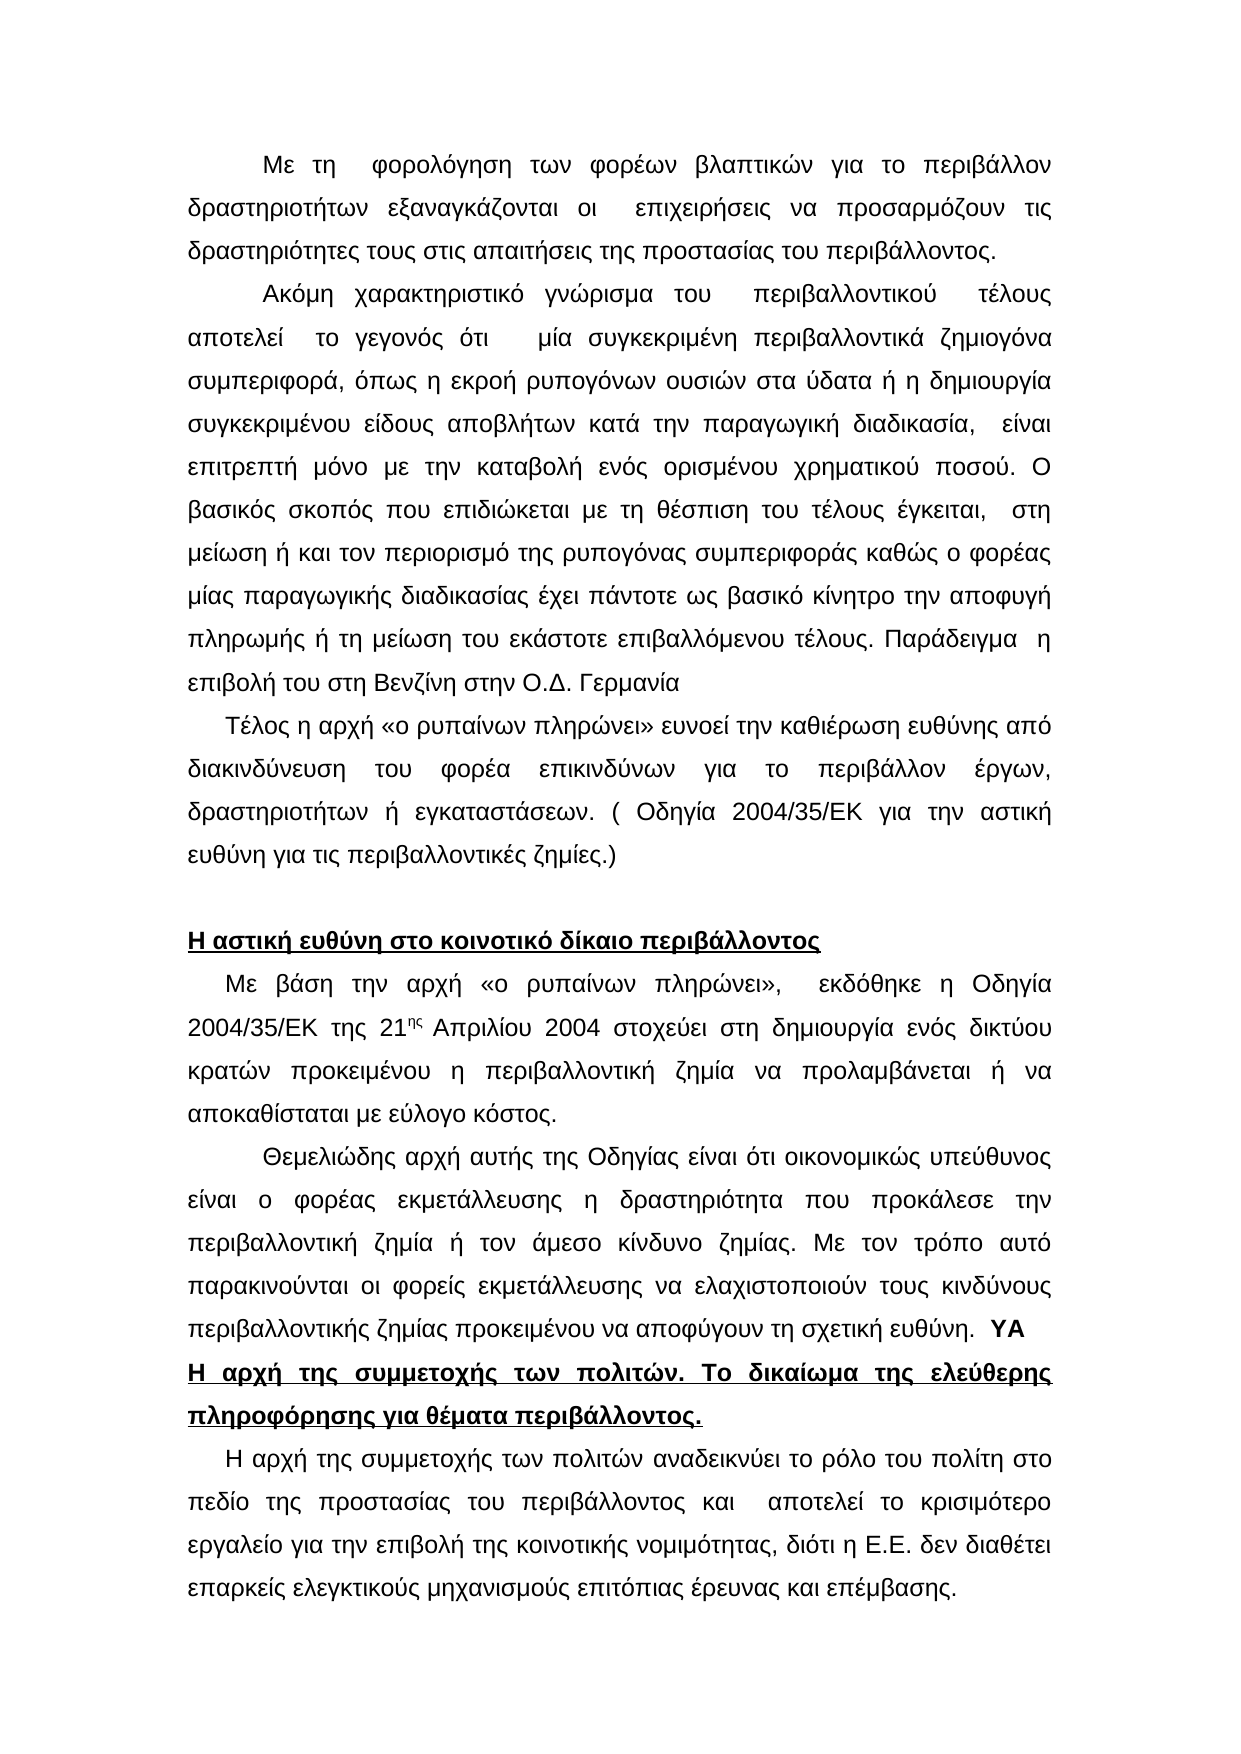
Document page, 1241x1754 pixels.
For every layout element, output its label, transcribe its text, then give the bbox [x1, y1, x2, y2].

text Θεμελιώδης αρχή αυτής της Οδηγίας είναι ότι οικονομικώς υπεύθυνος είναι ο φορέας εκμετάλλευσης η δραστηριότητα που προκάλεσε την περιβαλλοντική ζημία ή τον άμεσο κίνδυνο ζημίας. Με τον τρόπο αυτό παρακινούνται οι φορείς εκμετάλλευσης να ελαχιστοποιούν τους κινδύνους περιβαλλοντικής ζημίας προκειμένου να αποφύγουν τη σχετική ευθύνη. ΥΑ [187, 1142, 1053, 1343]
text Τέλος η αρχή «ο ρυπαίνων πληρώνει» ευνοεί την καθιέρωση ευθύνης από διακινδύνευση του φορέα επικινδύνων για το περιβάλλον έργων, δραστηριοτήτων ή εγκαταστάσεων. ( Οδηγία 2004/35/ΕΚ για την αστική ευθύνη για τις περιβαλλοντικές ζημίες.) [187, 711, 1053, 869]
text Η αστική ευθύνη στο κοινοτικό δίκαιο περιβάλλοντος [187, 926, 1053, 955]
text Ακόμη χαρακτηριστικό γνώρισμα του περιβαλλοντικού τέλους αποτελεί το γεγονός ότι μία συγκεκριμένη περιβαλλοντικά ζημιογόνα συμπεριφορά, όπως η εκροή ρυπογόνων ουσιών στα ύδατα ή η δημιουργία συγκεκριμένου είδους αποβλήτων κατά την παραγωγική διαδικασία, είναι επιτρεπτή μόνο με την καταβολή ενός ορισμένου χρηματικού ποσού. Ο βασικός σκοπός που επιδιώκεται με τη θέσπιση του τέλους έγκειται, στη μείωση ή και τον περιορισμό της ρυπογόνας συμπεριφοράς καθώς ο φορέας μίας παραγωγικής διαδικασίας έχει πάντοτε ως βασικό κίνητρο την αποφυγή πληρωμής ή τη μείωση του εκάστοτε επιβαλλόμενου τέλους. Παράδειγμα η επιβολή του στη Βενζίνη στην Ο.Δ. Γερμανία [187, 279, 1053, 696]
text Η αρχή της συμμετοχής των πολιτών. Το δικαίωμα της ελεύθερης πληροφόρησης για θέματα περιβάλλοντος. [187, 1384, 1053, 1429]
text Η αρχή της συμμετοχής των πολιτών. Το δικαίωμα της ελεύθερης πληροφόρησης για θέματα περιβάλλοντος. [187, 1357, 1053, 1383]
text Η αρχή της συμμετοχής των πολιτών αναδεικνύει το ρόλο του πολίτη στο πεδίο της προστασίας του περιβάλλοντος και αποτελεί το κρισιμότερο εργαλείο για την επιβολή της κοινοτικής νομιμότητας, διότι η Ε.Ε. δεν διαθέτει επαρκείς ελεγκτικούς μηχανισμούς επιτόπιας έρευνας και επέμβασης. [187, 1444, 1053, 1602]
text Με βάση την αρχή «ο ρυπαίνων πληρώνει», εκδόθηκε η Οδηγία 2004/35/ΕΚ της 21ης Απριλίου 2004 στοχεύει στη δημιουργία ενός δικτύου κρατών προκειμένου η περιβαλλοντική ζημία να προλαμβάνεται ή να αποκαθίσταται με εύλογο κόστος. [187, 969, 1053, 1127]
text Με τη φορολόγηση των φορέων βλαπτικών για το περιβάλλον δραστηριοτήτων εξαναγκάζονται οι επιχειρήσεις να προσαρμόζουν τις δραστηριότητες τους στις απαιτήσεις της προστασίας του περιβάλλοντος. [187, 150, 1053, 265]
